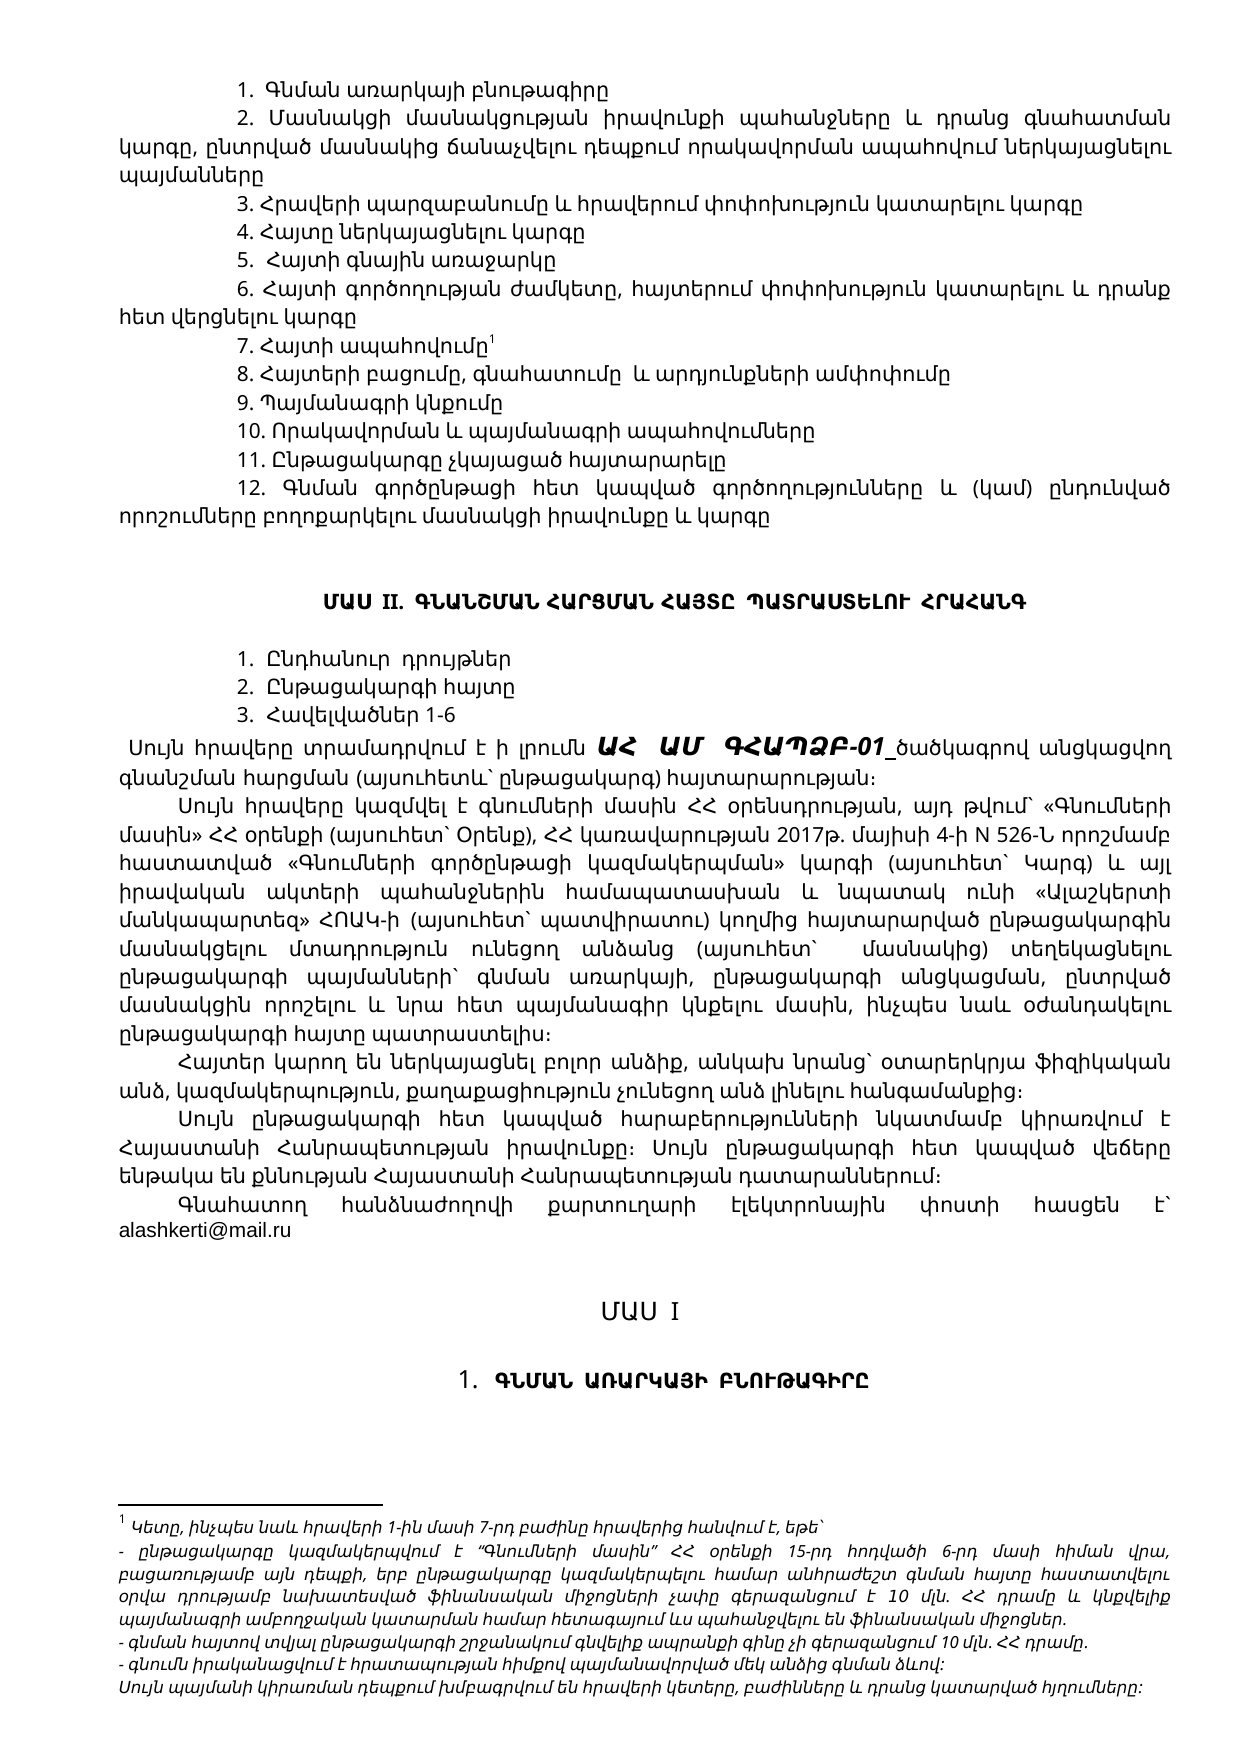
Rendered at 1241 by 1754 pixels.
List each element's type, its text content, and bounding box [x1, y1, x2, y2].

text 3. Հրավերի պարզաբանումը և հրավերում փոփոխություն կատարելու կարգը [118, 189, 1171, 217]
list ԳՆՄԱՆ ԱՌԱՐԿԱՅԻ ԲՆՈՒԹԱԳԻՐԸ [156, 1362, 1171, 1396]
text Հայտեր կարող են ներկայացնել բոլոր անձիք, անկախ նրանց` օտարերկրյա ֆիզիկական անձ, կազմակերպություն, քաղաքացիություն չունեցող անձ լինելու հանգամանքից։ [118, 1047, 1171, 1104]
text 1. Գնման առարկայի բնութագիրը [118, 75, 1171, 103]
text 5. Հայտի գնային առաջարկը [118, 246, 1171, 274]
text Սույն ընթացակարգի հետ կապված հարաբերությունների նկատմամբ կիրառվում է Հայաստանի Հանրապետության իրավունքը։ Սույն ընթացակարգի հետ կապված վեճերը ենթակա են քննության Հայաստանի Հանրապետության դատարաններում։ [118, 1104, 1171, 1190]
text 8. Հայտերի բացումը, գնահատումը և արդյունքների ամփոփումը [118, 359, 1171, 388]
text Սույն հրավերը կազմվել է գնումների մասին ՀՀ օրենսդրության, այդ թվում` «Գնումների մասին» ՀՀ օրենքի (այսուհետ` Օրենք), ՀՀ կառավարության 2017թ. մայիսի 4-ի N 526-Ն որոշմամբ հաստատված «Գնումների գործընթացի կազմակերպման» կարգի (այսուհետ` Կարգ) և այլ իրավական ակտերի պահանջներին համապատասխան և նպատակ ունի «Ալաշկերտի մանկապարտեզ» ՀՈԱԿ-ի (այսուհետ` պատվիրատու) կողմից հայտարարված ընթացակարգին մասնակցելու մտադրություն ունեցող անձանց (այսուհետ` մասնակից) տեղեկացնելու ընթացակարգի պայմանների` գնման առարկայի, ընթացակարգի անցկացման, ընտրված մասնակցին որոշելու և նրա հետ պայմանագիր կնքելու մասին, ինչպես նաև օժանդակելու ընթացակարգի հայտը պատրաստելիս։ [118, 792, 1171, 1047]
text 7. Հայտի ապահովումը [118, 331, 1171, 359]
text Սույն հրավերը տրամադրվում է ի լրումն ԱՀ ԱՄ ԳՀԱՊՁԲ-01 ծածկագրով անցկացվող գնանշման հարցման (այսուհետև` ընթացակարգ) հայտարարության։ [118, 729, 1171, 792]
text 6. Հայտի գործողության ժամկետը, հայտերում փոփոխություն կատարելու և դրանք հետ վերցնելու կարգը [118, 274, 1171, 331]
text 1. Ընդհանուր դրույթներ [118, 644, 1171, 672]
text 2. Մասնակցի մասնակցության իրավունքի պահանջները և դրանց գնահատման կարգը, ընտրված մասնակից ճանաչվելու դեպքում որակավորման ապահովում ներկայացնելու պայմանները [118, 103, 1171, 189]
text ՄԱՍ I [118, 1293, 1171, 1328]
text 2. Ընթացակարգի հայտը [118, 672, 1171, 701]
text 9. Պայմանագրի կնքումը [118, 388, 1171, 416]
text ՄԱՍ II. ԳՆԱՆՇՄԱՆ ՀԱՐՑՄԱՆ ՀԱՅՏԸ ՊԱՏՐԱՍՏԵԼՈՒ ՀՐԱՀԱՆԳ [118, 587, 1171, 615]
text 3. Հավելվածներ 1-6 [118, 701, 1171, 729]
text Գնահատող հանձնաժողովի քարտուղարի էլեկտրոնային փոստի հասցեն է` alashkerti@mail.ru [118, 1190, 1171, 1242]
text 4. Հայտը ներկայացնելու կարգը [118, 217, 1171, 246]
text 12. Գնման գործընթացի հետ կապված գործողությունները և (կամ) ընդունված որոշումները բողոքարկելու մասնակցի իրավունքը և կարգը [118, 473, 1171, 530]
text 11. Ընթացակարգը չկայացած հայտարարելը [118, 445, 1171, 473]
text 10. Որակավորման և պայմանագրի ապահովումները [118, 416, 1171, 445]
